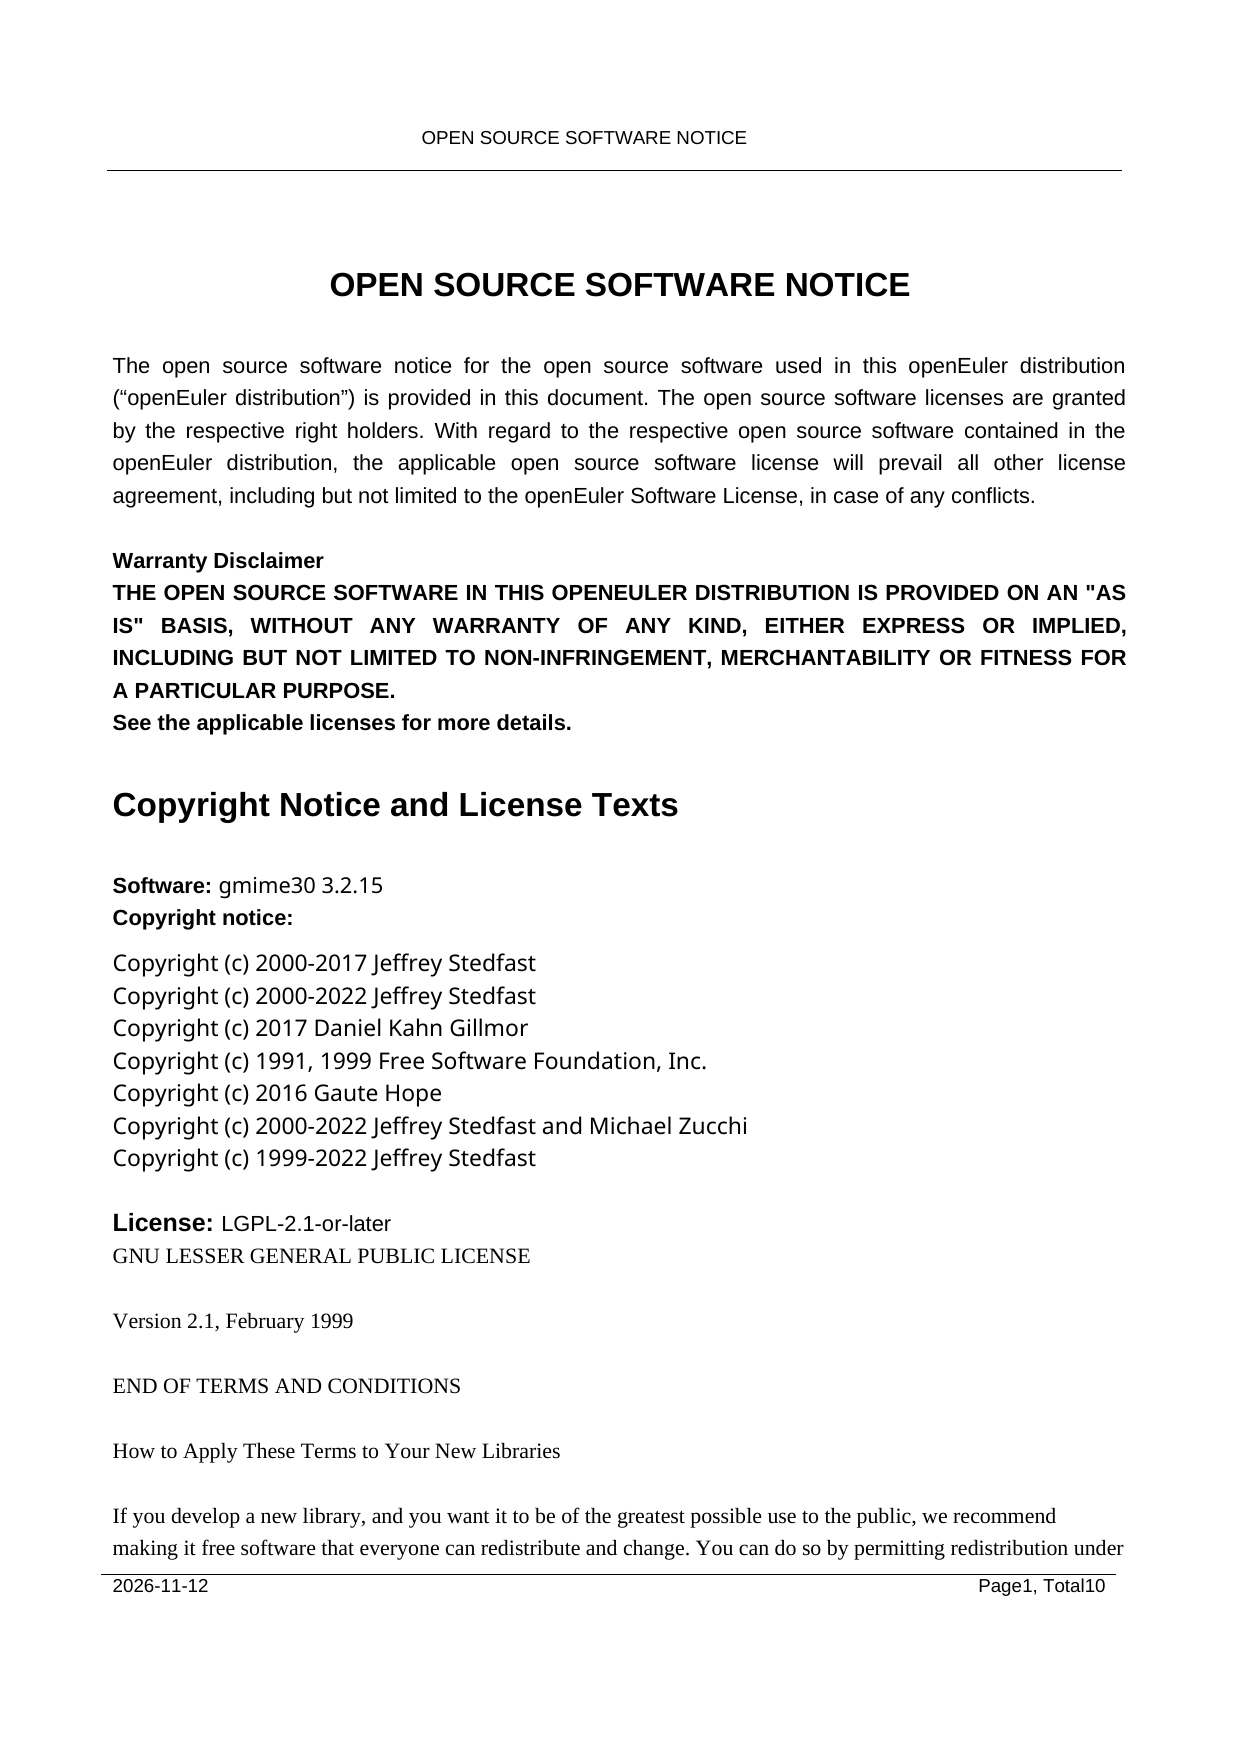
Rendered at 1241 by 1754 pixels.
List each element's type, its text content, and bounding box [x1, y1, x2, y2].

title Software: gmime30 3.2.15 [112, 869, 1128, 901]
text Copyright notice: [112, 901, 1128, 934]
text Copyright (c) 2000-2017 Jeffrey Stedfast Copyright (c) 2000-2022 Jeffrey Stedfast Copyright (c) 2017 Daniel Kahn Gillmor Copyright (c) 1991, 1999 Free Software Foundation, Inc. Copyright (c) 2016 Gaute Hope Copyright (c) 2000-2022 Jeffrey Stedfast and Michael Zucchi Copyright (c) 1999-2022 Jeffrey Stedfast [112, 947, 1128, 1207]
text Copyright Notice and License Texts [112, 771, 1128, 836]
text License: LGPL-2.1-or-later [112, 1207, 1128, 1239]
text OPEN SOURCE SOFTWARE NOTICE [112, 251, 1128, 316]
text THE OPEN SOURCE SOFTWARE IN THIS OPENEULER DISTRIBUTION IS PROVIDED ON AN "AS IS" BASIS, WITHOUT ANY WARRANTY OF ANY KIND, EITHER EXPRESS OR IMPLIED, INCLUDING BUT NOT LIMITED TO NON-INFRINGEMENT, MERCHANTABILITY OR FITNESS FOR A PARTICULAR PURPOSE. See the applicable licenses for more details. [112, 576, 1128, 739]
text Warranty Disclaimer [112, 544, 1128, 576]
text The open source software notice for the open source software used in this openEuler distribution (“openEuler distribution”) is provided in this document. The open source software licenses are granted by the respective right holders. With regard to the respective open source software contained in the openEuler distribution, the applicable open source software license will prevail all other license agreement, including but not limited to the openEuler Software License, in case of any conflicts. [112, 349, 1128, 511]
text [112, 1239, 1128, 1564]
